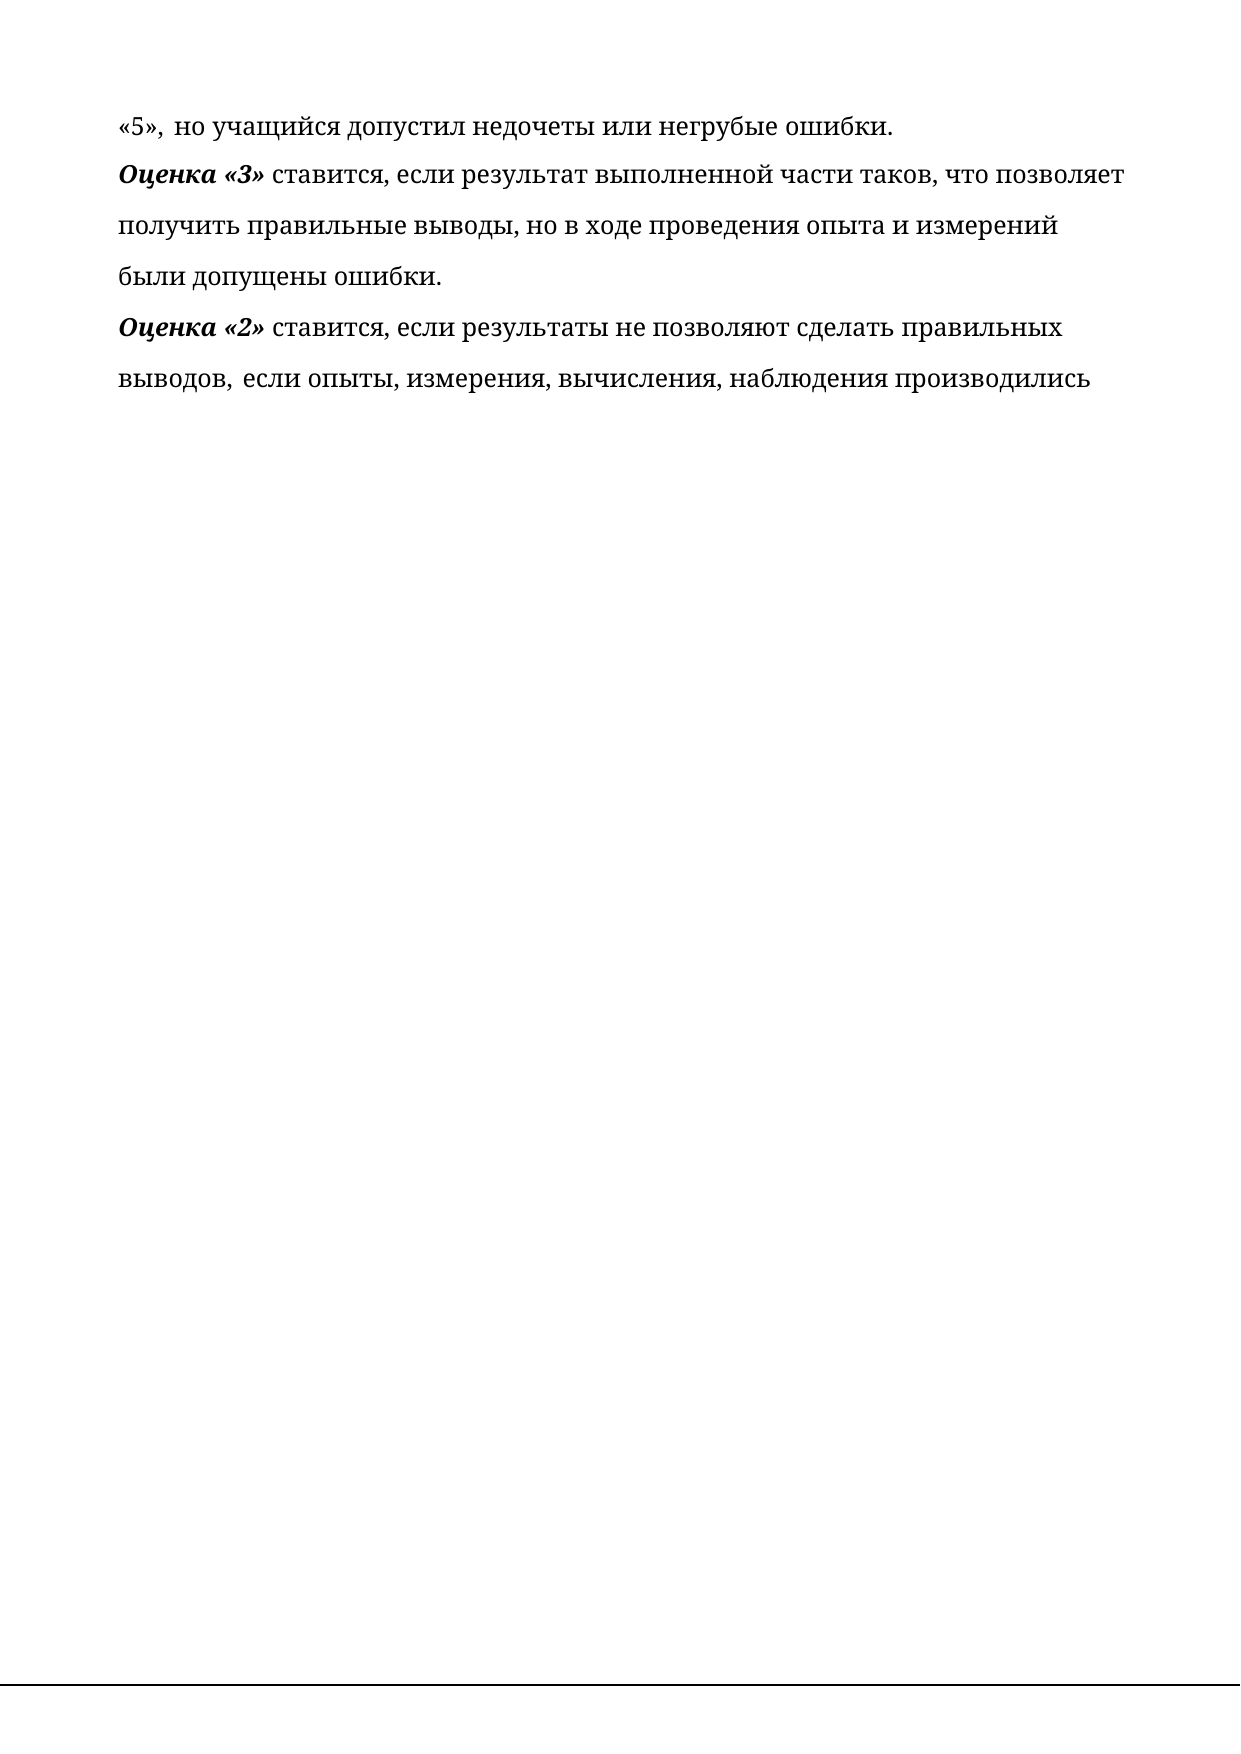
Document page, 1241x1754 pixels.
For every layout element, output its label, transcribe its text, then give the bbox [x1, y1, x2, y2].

text «5», но учащийся допустил недочеты или негрубые ошибки. [118, 108, 1171, 142]
text Оценка «2» ставится, если результаты не позволяют сделать правильных выводов, если опыты, измерения, вычисления, наблюдения производились [118, 310, 1098, 395]
text Оценка «3» ставится, если результат выполненной части таков, что позволяет получить правильные выводы, но в ходе проведения опыта и измерений были допущены ошибки. [118, 157, 1124, 293]
